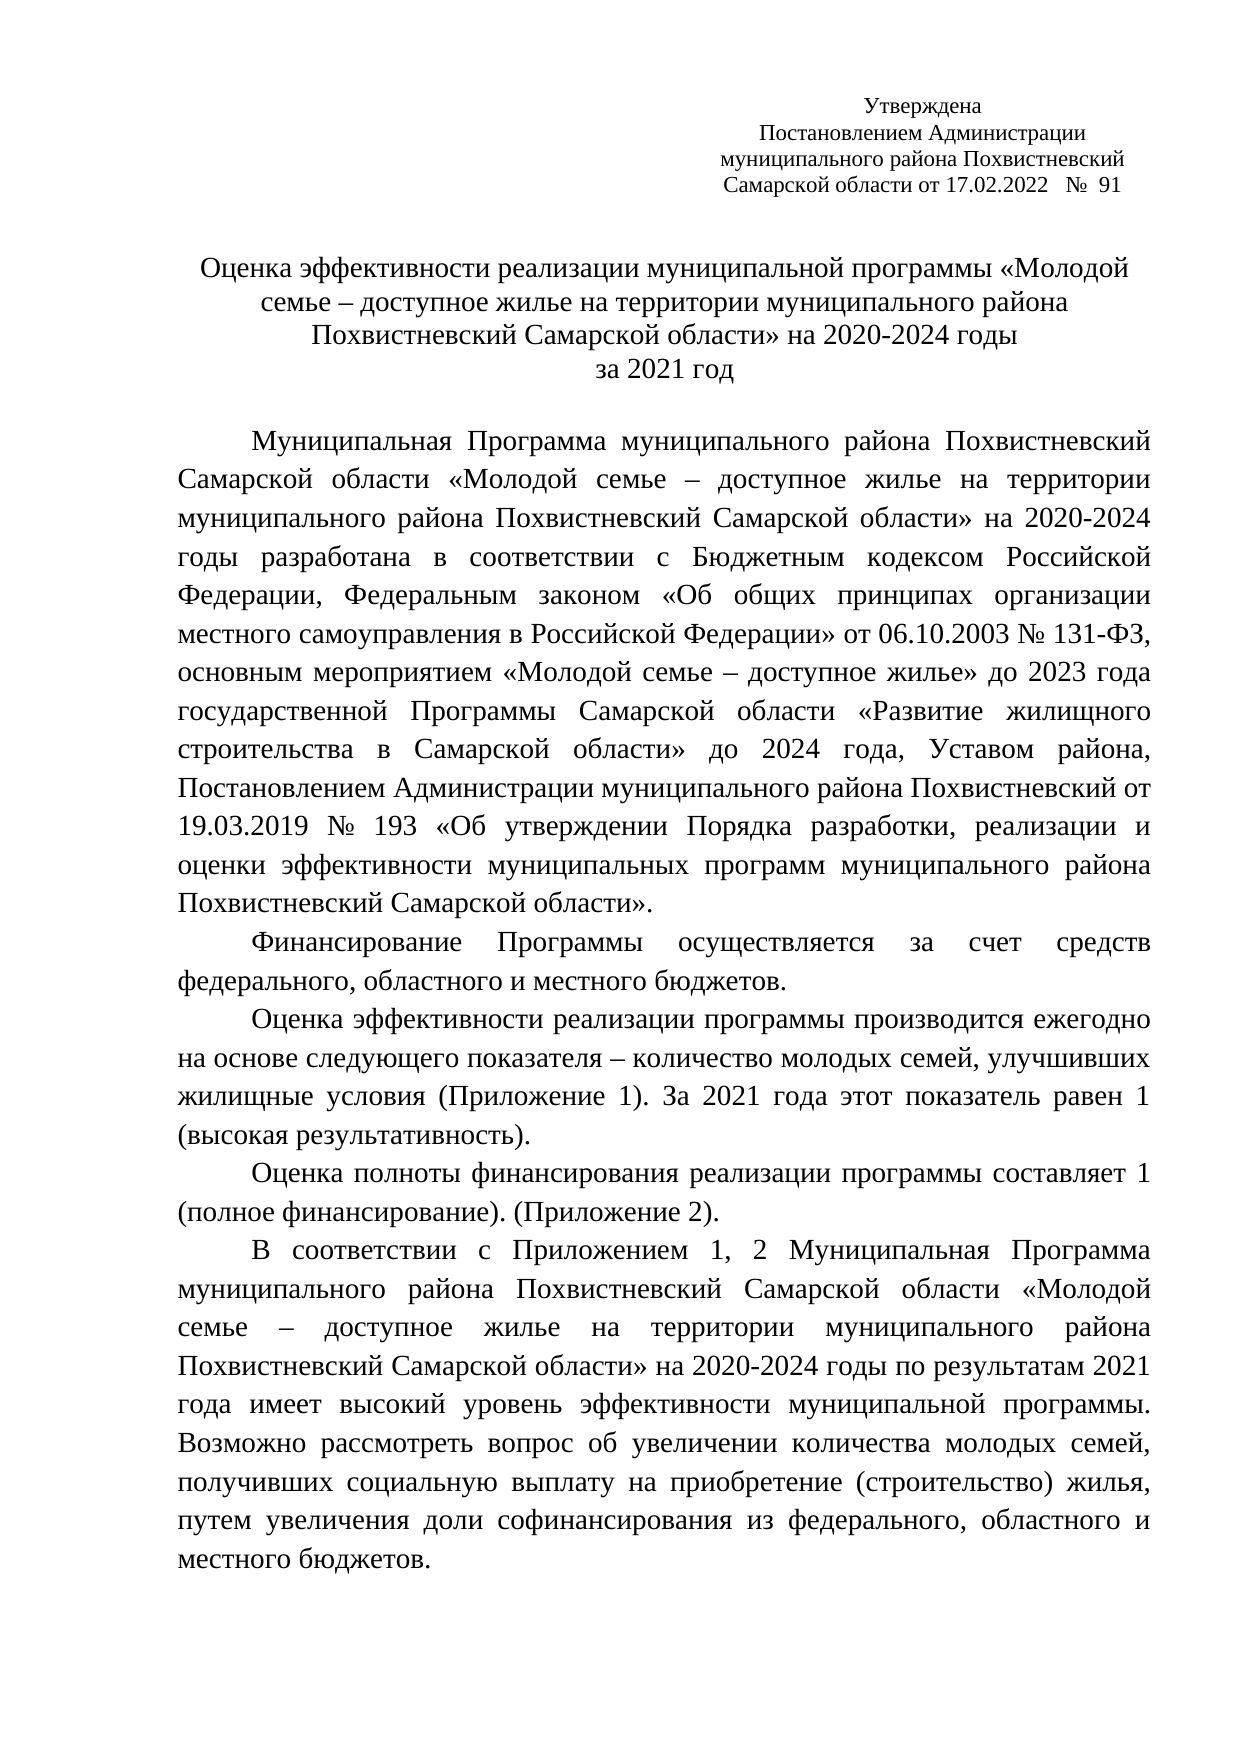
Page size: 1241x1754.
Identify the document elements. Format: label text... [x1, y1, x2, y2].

text Утверждена [693, 92, 1152, 119]
text Оценка полноты финансирования реализации программы составляет 1 (полное финансирование). (Приложение 2). [177, 1155, 1152, 1227]
text Постановлением Администрации муниципального района Похвистневский Самарской области от 17.02.2022 № 91 [693, 119, 1152, 198]
text Финансирование Программы осуществляется за счет средств федерального, областного и местного бюджетов. [177, 924, 1152, 996]
text Оценка эффективности реализации программы производится ежегодно на основе следующего показателя – количество молодых семей, улучшивших жилищные условия (Приложение 1). За 2021 года этот показатель равен 1 (высокая результативность). [177, 1001, 1152, 1150]
text В соответствии с Приложением 1, 2 Муниципальная Программа муниципального района Похвистневский Самарской области «Молодой семье – доступное жилье на территории муниципального района Похвистневский Самарской области» на 2020-2024 годы по результатам 2021 года имеет высокий уровень эффективности муниципальной программы. Возможно рассмотреть вопрос об увеличении количества молодых семей, получивших социальную выплату на приобретение (строительство) жилья, путем увеличения доли софинансирования из федерального, областного и местного бюджетов. [177, 1232, 1152, 1574]
text за 2021 год [177, 351, 1152, 384]
text Оценка эффективности реализации муниципальной программы «Молодой семье – доступное жилье на территории муниципального района Похвистневский Самарской области» на 2020-2024 годы [177, 250, 1152, 351]
text Муниципальная Программа муниципального района Похвистневский Самарской области «Молодой семье – доступное жилье на территории муниципального района Похвистневский Самарской области» на 2020-2024 годы разработана в соответствии с Бюджетным кодексом Российской Федерации, Федеральным законом «Об общих принципах организации местного самоуправления в Российской Федерации» от 06.10.2003 № 131-ФЗ, основным мероприятием «Молодой семье – доступное жилье» до 2023 года государственной Программы Самарской области «Развитие жилищного строительства в Самарской области» до 2024 года, Уставом района, Постановлением Администрации муниципального района Похвистневский от 19.03.2019 № 193 «Об утверждении Порядка разработки, реализации и оценки эффективности муниципальных программ муниципального района Похвистневский Самарской области». [177, 423, 1152, 919]
